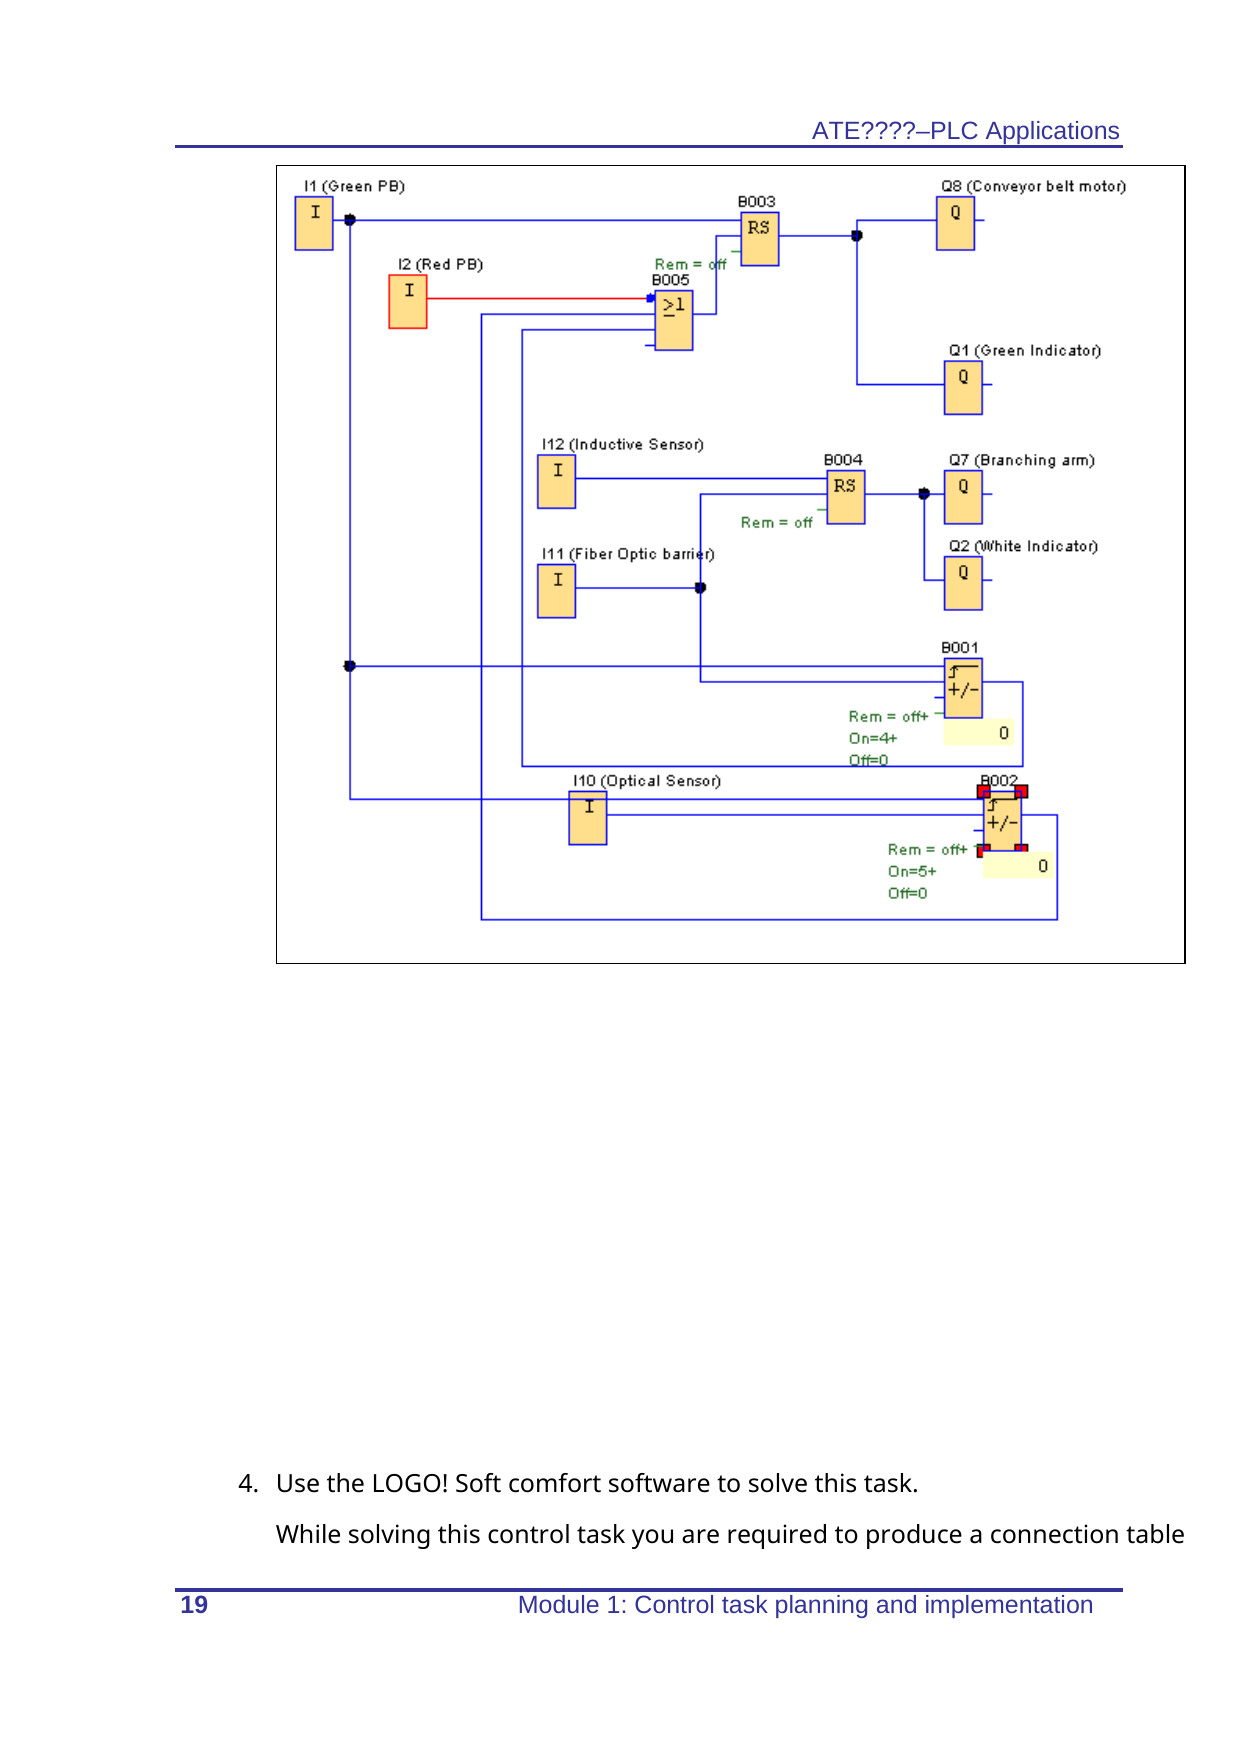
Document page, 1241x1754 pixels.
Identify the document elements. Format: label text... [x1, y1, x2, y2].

picture [287, 166, 1135, 949]
